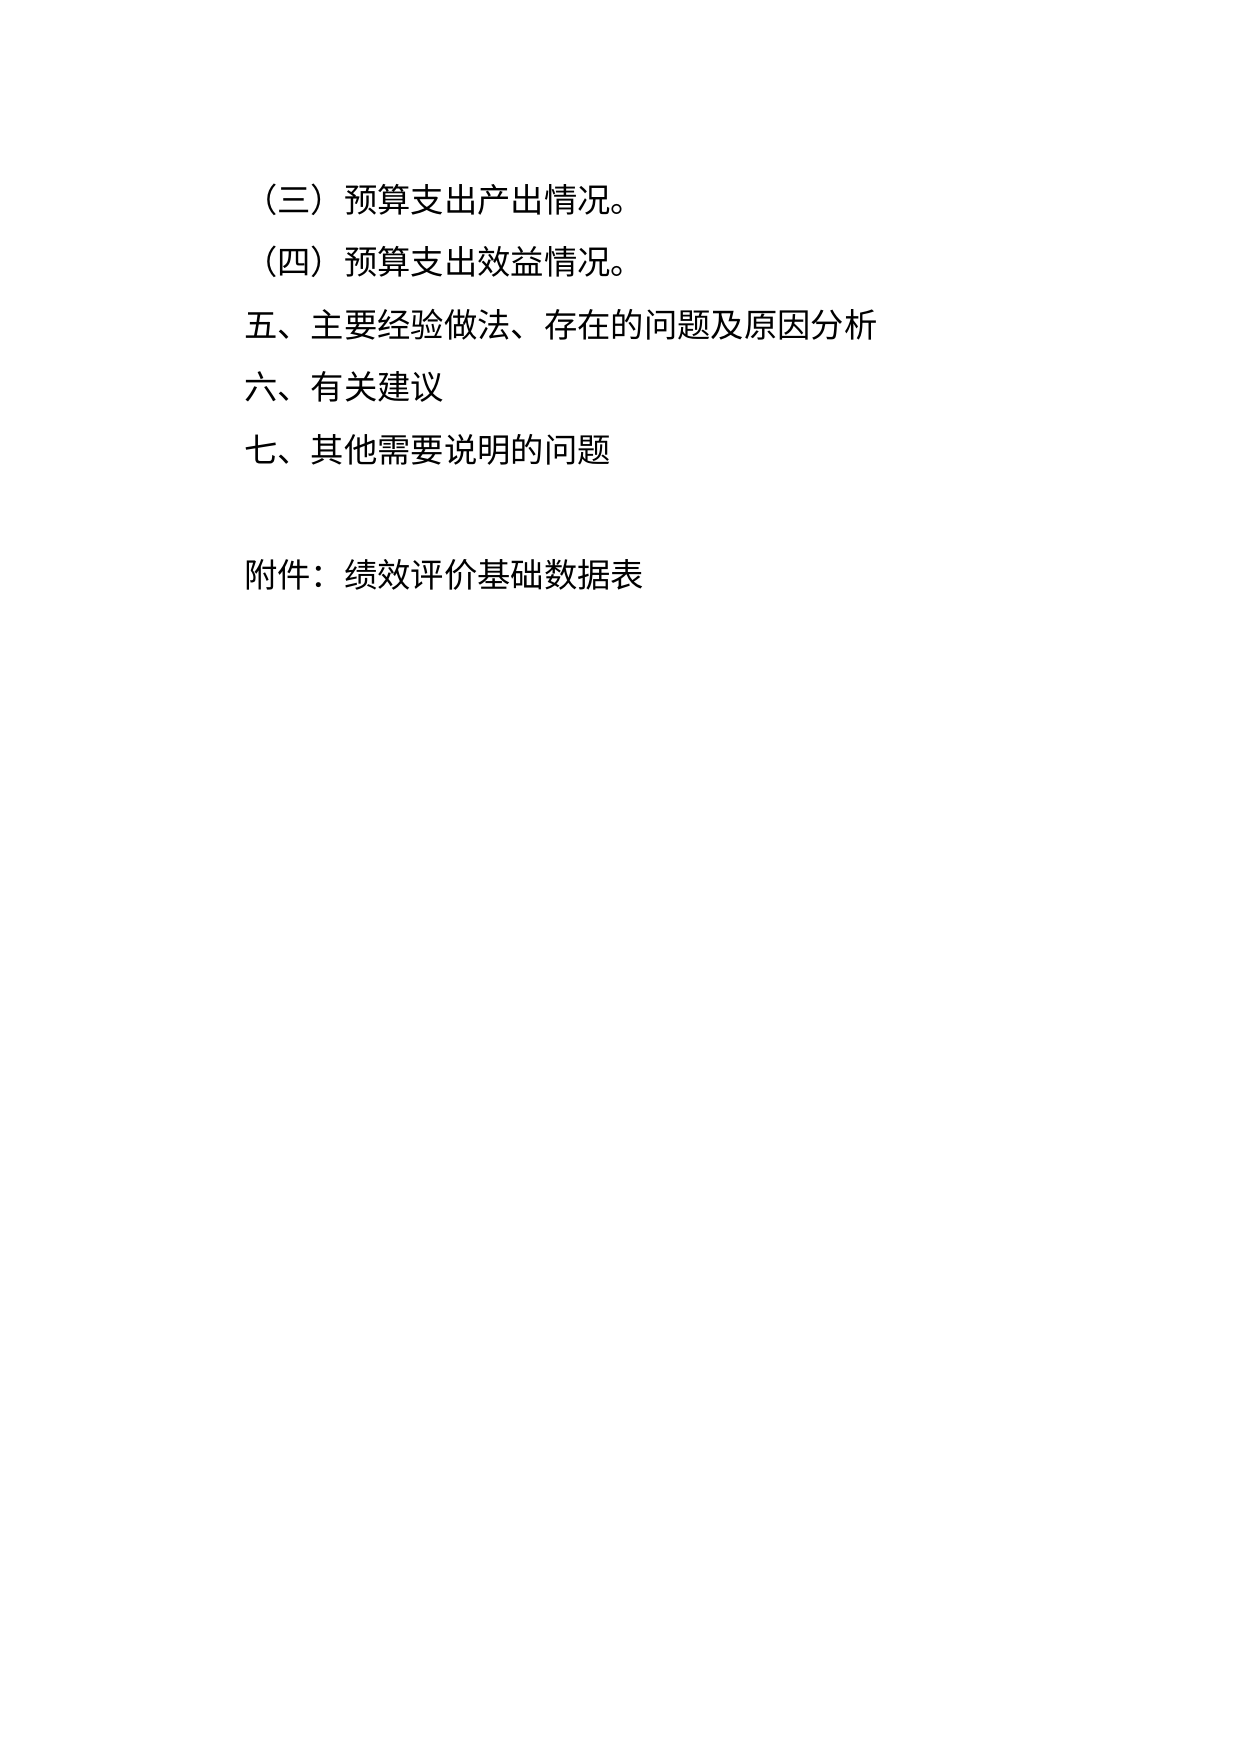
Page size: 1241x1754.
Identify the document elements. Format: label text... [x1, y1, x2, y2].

text 七、其他需要说明的问题 [177, 412, 1063, 474]
text （四）预算支出效益情况。 [177, 224, 1063, 287]
text 附件：绩效评价基础数据表 [177, 537, 1063, 599]
text 六、有关建议 [177, 349, 1063, 412]
text （三）预算支出产出情况。 [177, 162, 1063, 224]
text 五、主要经验做法、存在的问题及原因分析 [177, 287, 1063, 349]
